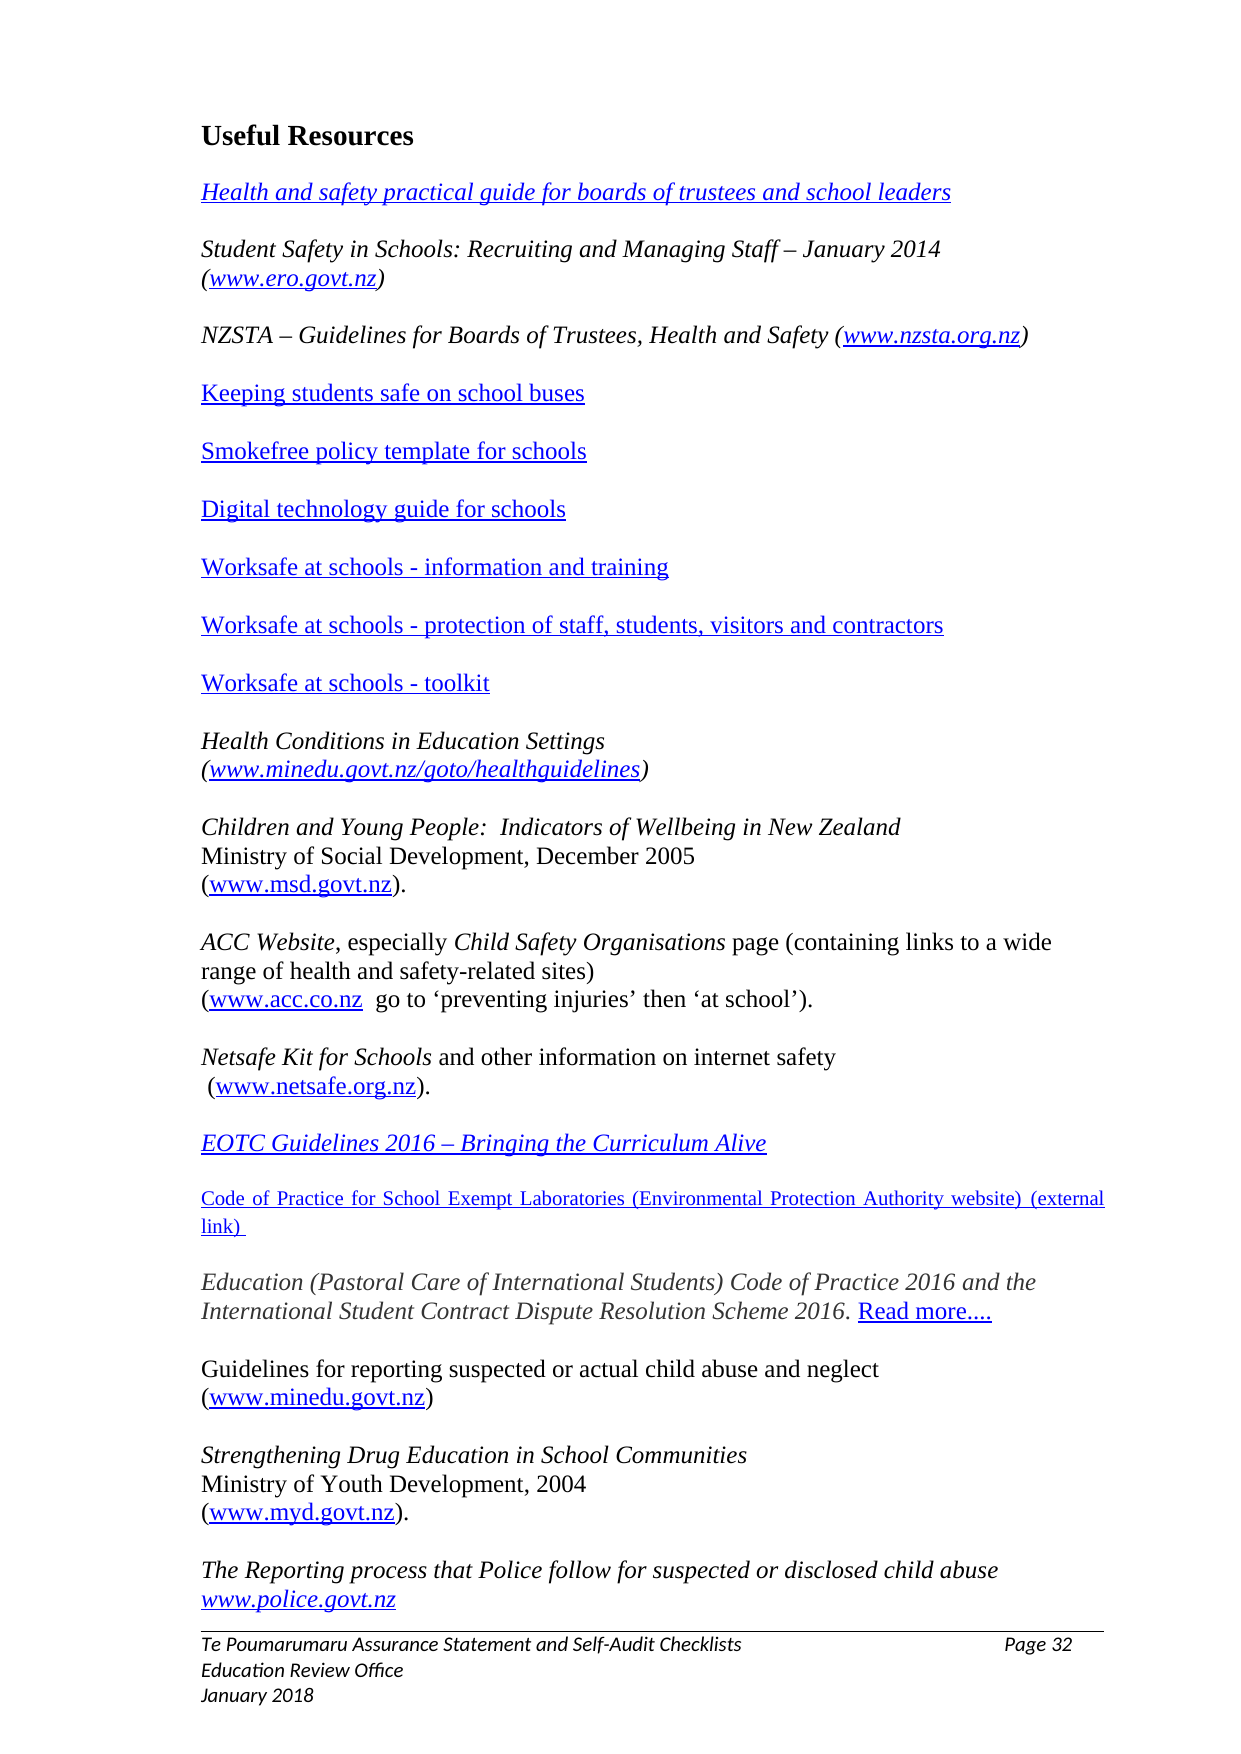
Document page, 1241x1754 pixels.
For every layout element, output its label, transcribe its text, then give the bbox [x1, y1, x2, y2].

text The Reporting process that Police follow for suspected or disclosed child abuse [201, 1555, 1104, 1584]
text Ministry of Youth Development, 2004 [201, 1469, 1104, 1497]
text NZSTA – Guidelines for Boards of Trustees, Health and Safety (www.nzsta.org.nz) [201, 320, 1104, 349]
text Worksafe at schools - information and training [201, 552, 1104, 581]
text (www.myd.govt.nz). [201, 1497, 1104, 1526]
text Code of Practice for School Exempt Laboratories (Environmental Protection Authority website) (external link) [201, 1208, 1104, 1239]
text Digital technology guide for schools [201, 494, 1104, 523]
text Keeping students safe on school buses [201, 378, 1104, 407]
text Netsafe Kit for Schools and other information on internet safety [201, 1042, 1104, 1071]
text Worksafe at schools - protection of staff, students, visitors and contractors [201, 610, 1104, 639]
text (www.netsafe.org.nz). [201, 1071, 1104, 1099]
text Ministry of Social Development, December 2005 [201, 841, 1104, 869]
text (www.minedu.govt.nz) [201, 1382, 1104, 1411]
text (www.msd.govt.nz). [201, 869, 1104, 898]
text Strengthening Drug Education in School Communities [201, 1440, 1104, 1469]
subtitle Useful Resources [201, 118, 1104, 152]
text (www.minedu.govt.nz/goto/healthguidelines) [201, 754, 1104, 783]
text Health Conditions in Education Settings [201, 726, 1104, 754]
text Children and Young People: Indicators of Wellbeing in New Zealand [201, 812, 1104, 841]
text www.police.govt.nz [201, 1584, 1104, 1612]
text ACC Website, especially Child Safety Organisations page (containing links to a wide range of health and safety-related sites) [201, 927, 1104, 984]
text Student Safety in Schools: Recruiting and Managing Staff – January 2014 [201, 234, 1104, 263]
text Code of Practice for School Exempt Laboratories (Environmental Protection Authority website) (external link) [201, 1186, 1104, 1207]
text (www.acc.co.nz go to ‘preventing injuries’ then ‘at school’). [201, 984, 1104, 1013]
text Education (Pastoral Care of International Students) Code of Practice 2016 and the International Student Contract Dispute Resolution Scheme 2016. Read more.... [201, 1267, 1104, 1325]
text (www.ero.govt.nz) [201, 263, 1104, 292]
text Smokefree policy template for schools [201, 436, 1104, 465]
text Worksafe at schools - toolkit [201, 668, 1104, 697]
text Health and safety practical guide for boards of trustees and school leaders [201, 177, 1104, 205]
text EOTC Guidelines 2016 – Bringing the Curriculum Alive [201, 1128, 1104, 1157]
text Guidelines for reporting suspected or actual child abuse and neglect [201, 1354, 1104, 1382]
